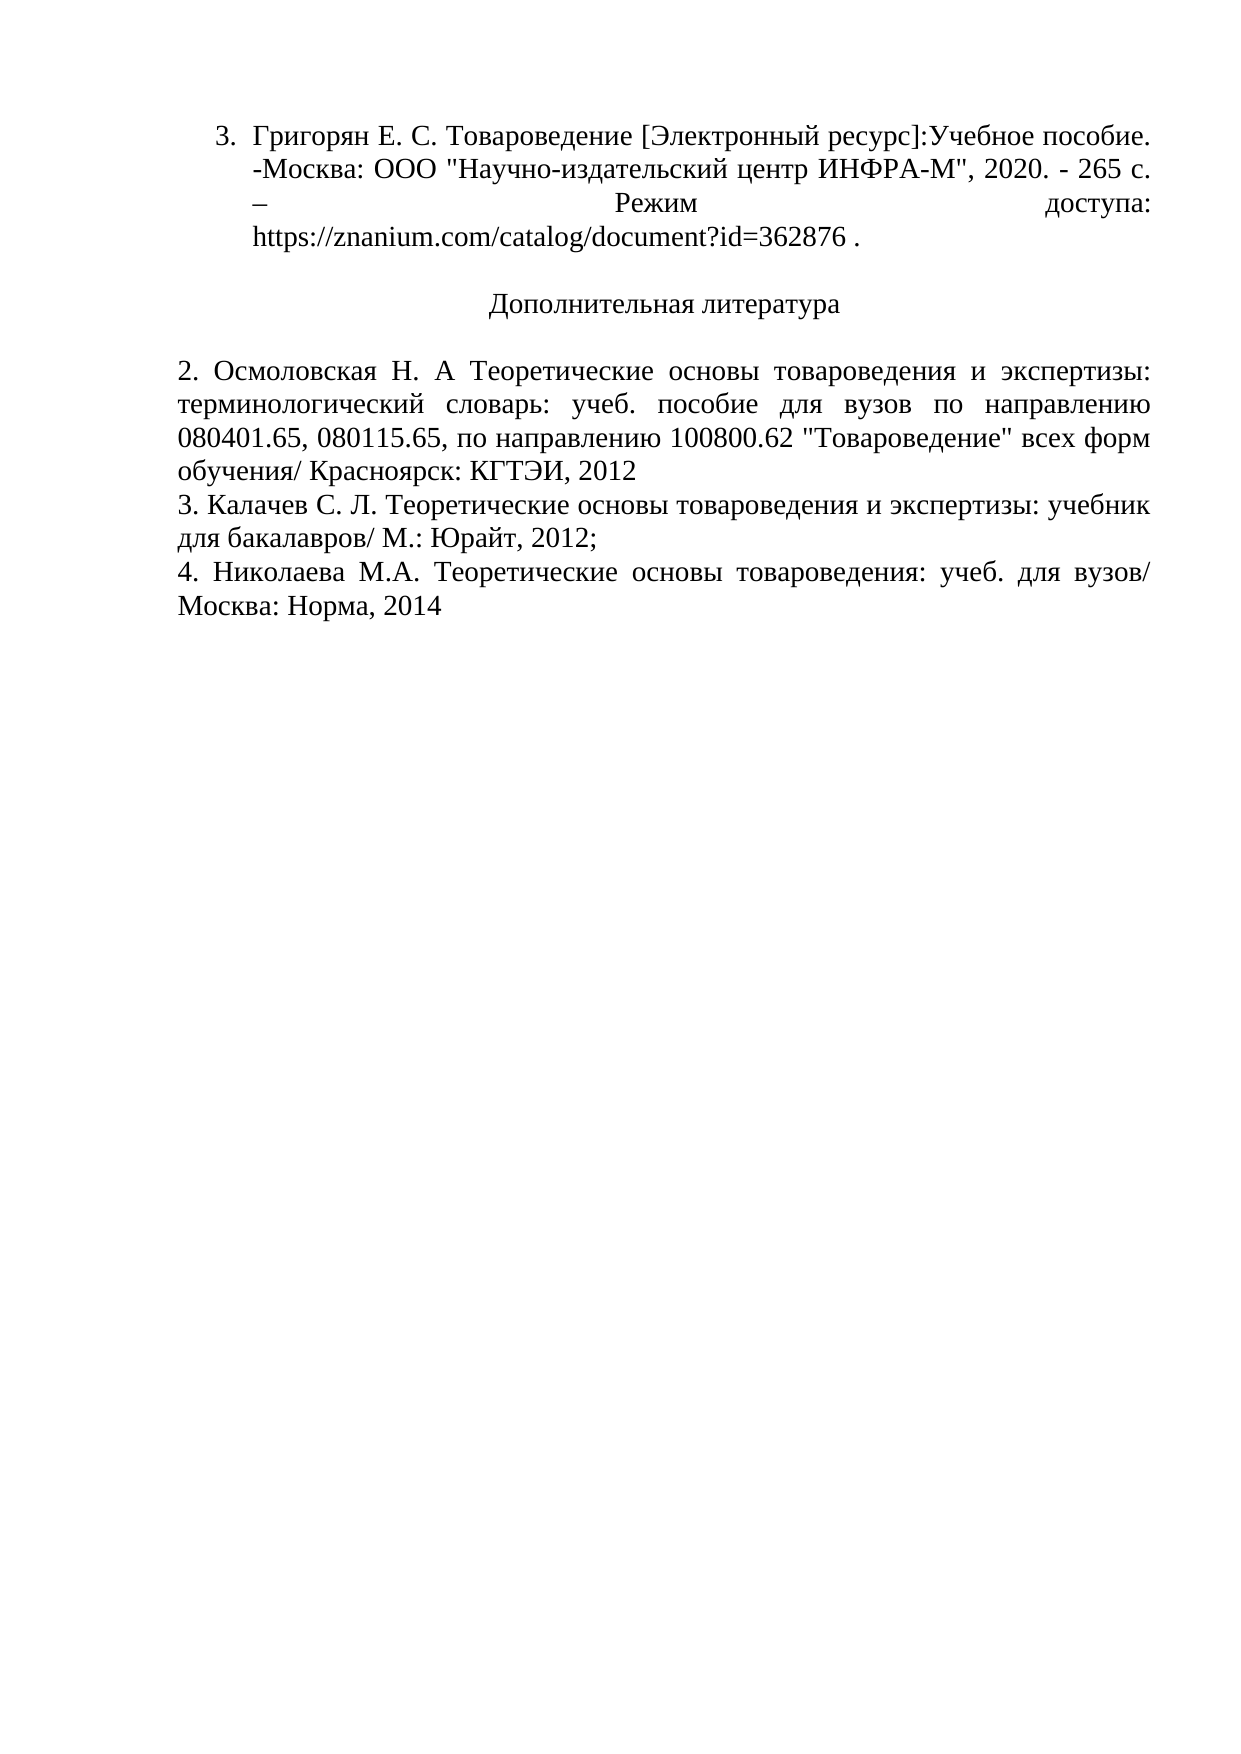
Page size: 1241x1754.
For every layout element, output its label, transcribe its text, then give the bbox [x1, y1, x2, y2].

list Григорян Е. С. Товароведение [Электронный ресурс]:Учебное пособие. -Москва: ООО "Научно-издательский центр ИНФРА-М", 2020. - 265 с. – Режим доступа: https://znanium.com/catalog/document?id=362876 . [215, 118, 1152, 252]
text Дополнительная литература [177, 286, 1152, 319]
text 2. Осмоловская Н. А Теоретические основы товароведения и экспертизы: терминологический словарь: учеб. пособие для вузов по направлению 080401.65, 080115.65, по направлению 100800.62 "Товароведение" всех форм обучения/ Красноярск: КГТЭИ, 2012 [177, 353, 1152, 487]
text 3. Калачев С. Л. Теоретические основы товароведения и экспертизы: учебник для бакалавров/ М.: Юрайт, 2012; [177, 487, 1152, 554]
text 4. Николаева М.А. Теоретические основы товароведения: учеб. для вузов/ Москва: Норма, 2014 [177, 554, 1152, 621]
